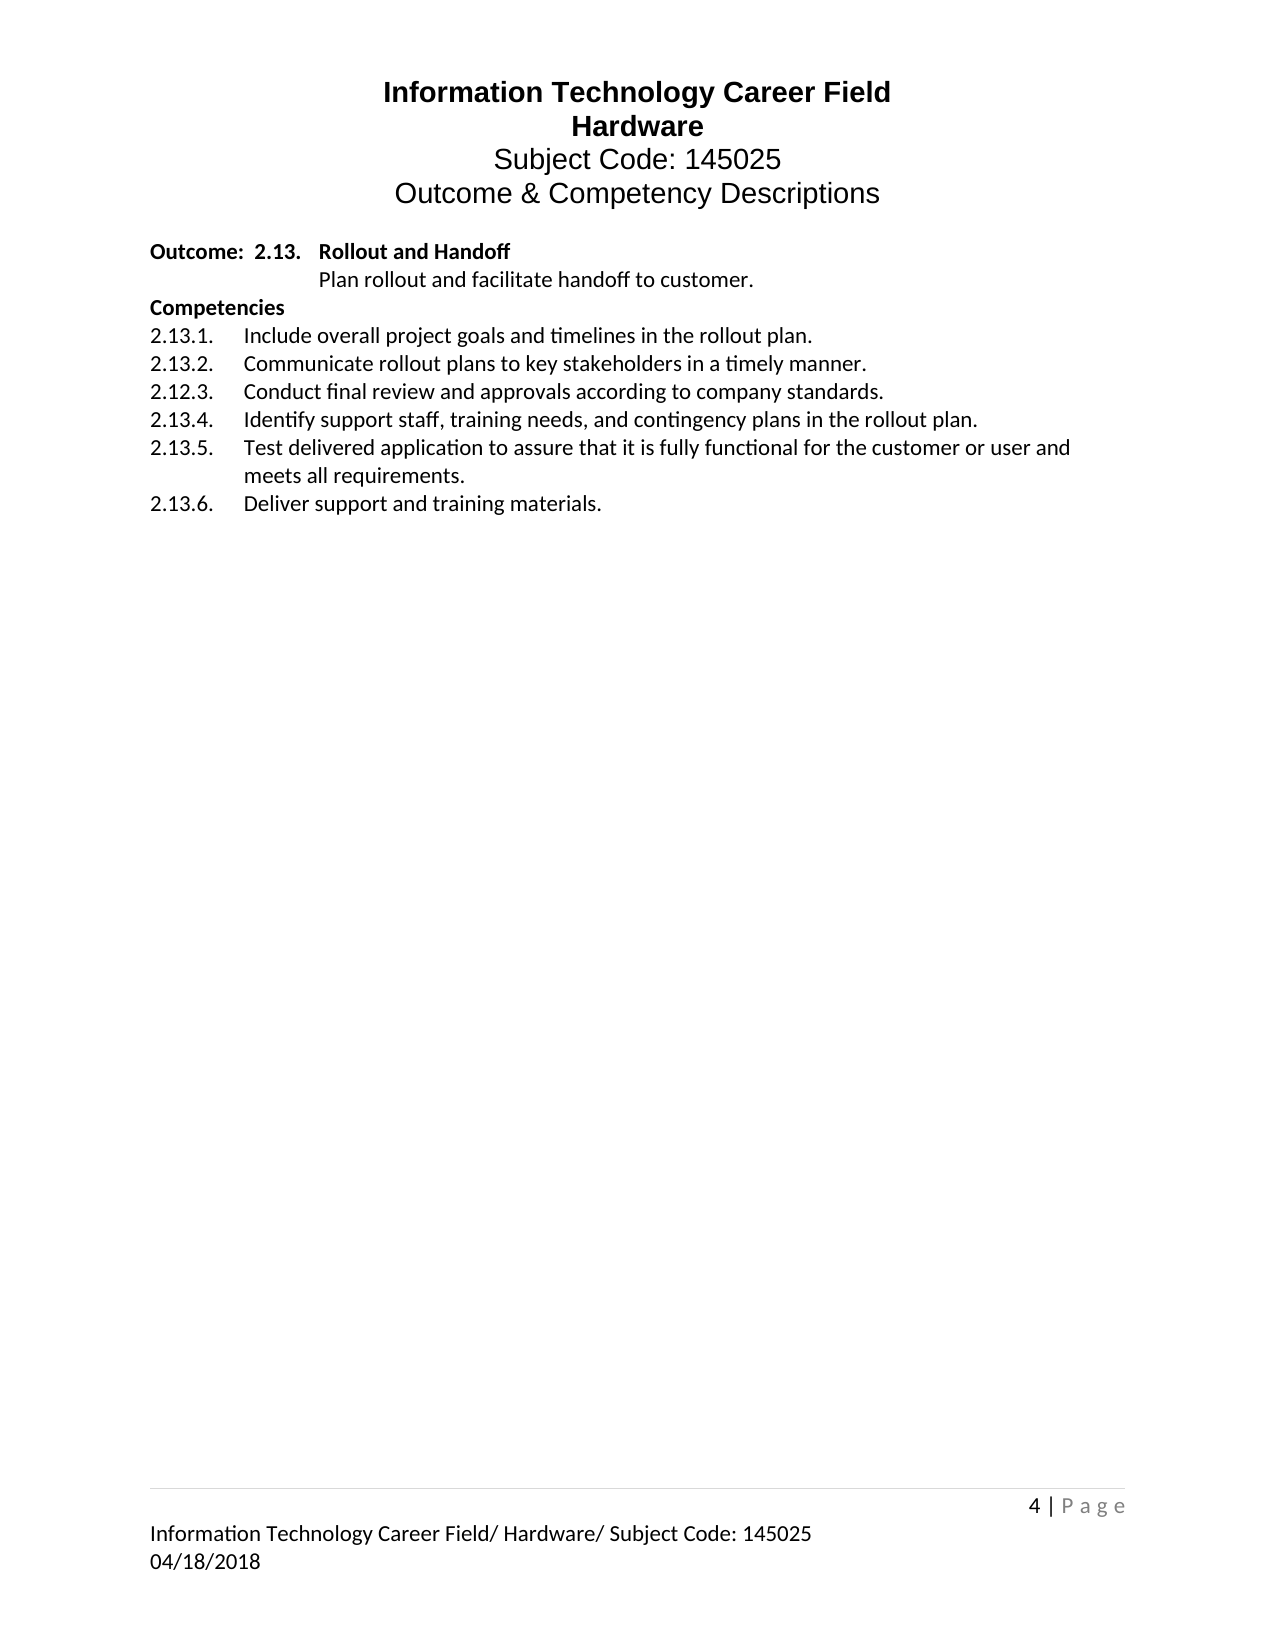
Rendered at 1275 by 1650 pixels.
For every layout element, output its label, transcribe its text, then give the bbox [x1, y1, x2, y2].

text 2.13.4. Identify support staff, training needs, and contingency plans in the rollout plan. [150, 405, 1125, 433]
text Competencies [150, 293, 1125, 321]
text Plan rollout and facilitate handoff to customer. [244, 265, 1125, 293]
text Outcome: 2.13. Rollout and Handoff [150, 237, 1125, 265]
text 2.13.1. Include overall project goals and timelines in the rollout plan. [150, 321, 1125, 349]
text 2.13.6. Deliver support and training materials. [150, 489, 1125, 517]
text 2.13.5. Test delivered application to assure that it is fully functional for the customer or user and meets all requirements. [150, 433, 1125, 489]
text 2.12.3. Conduct final review and approvals according to company standards. [150, 377, 1125, 405]
text 2.13.2. Communicate rollout plans to key stakeholders in a timely manner. [150, 349, 1125, 377]
